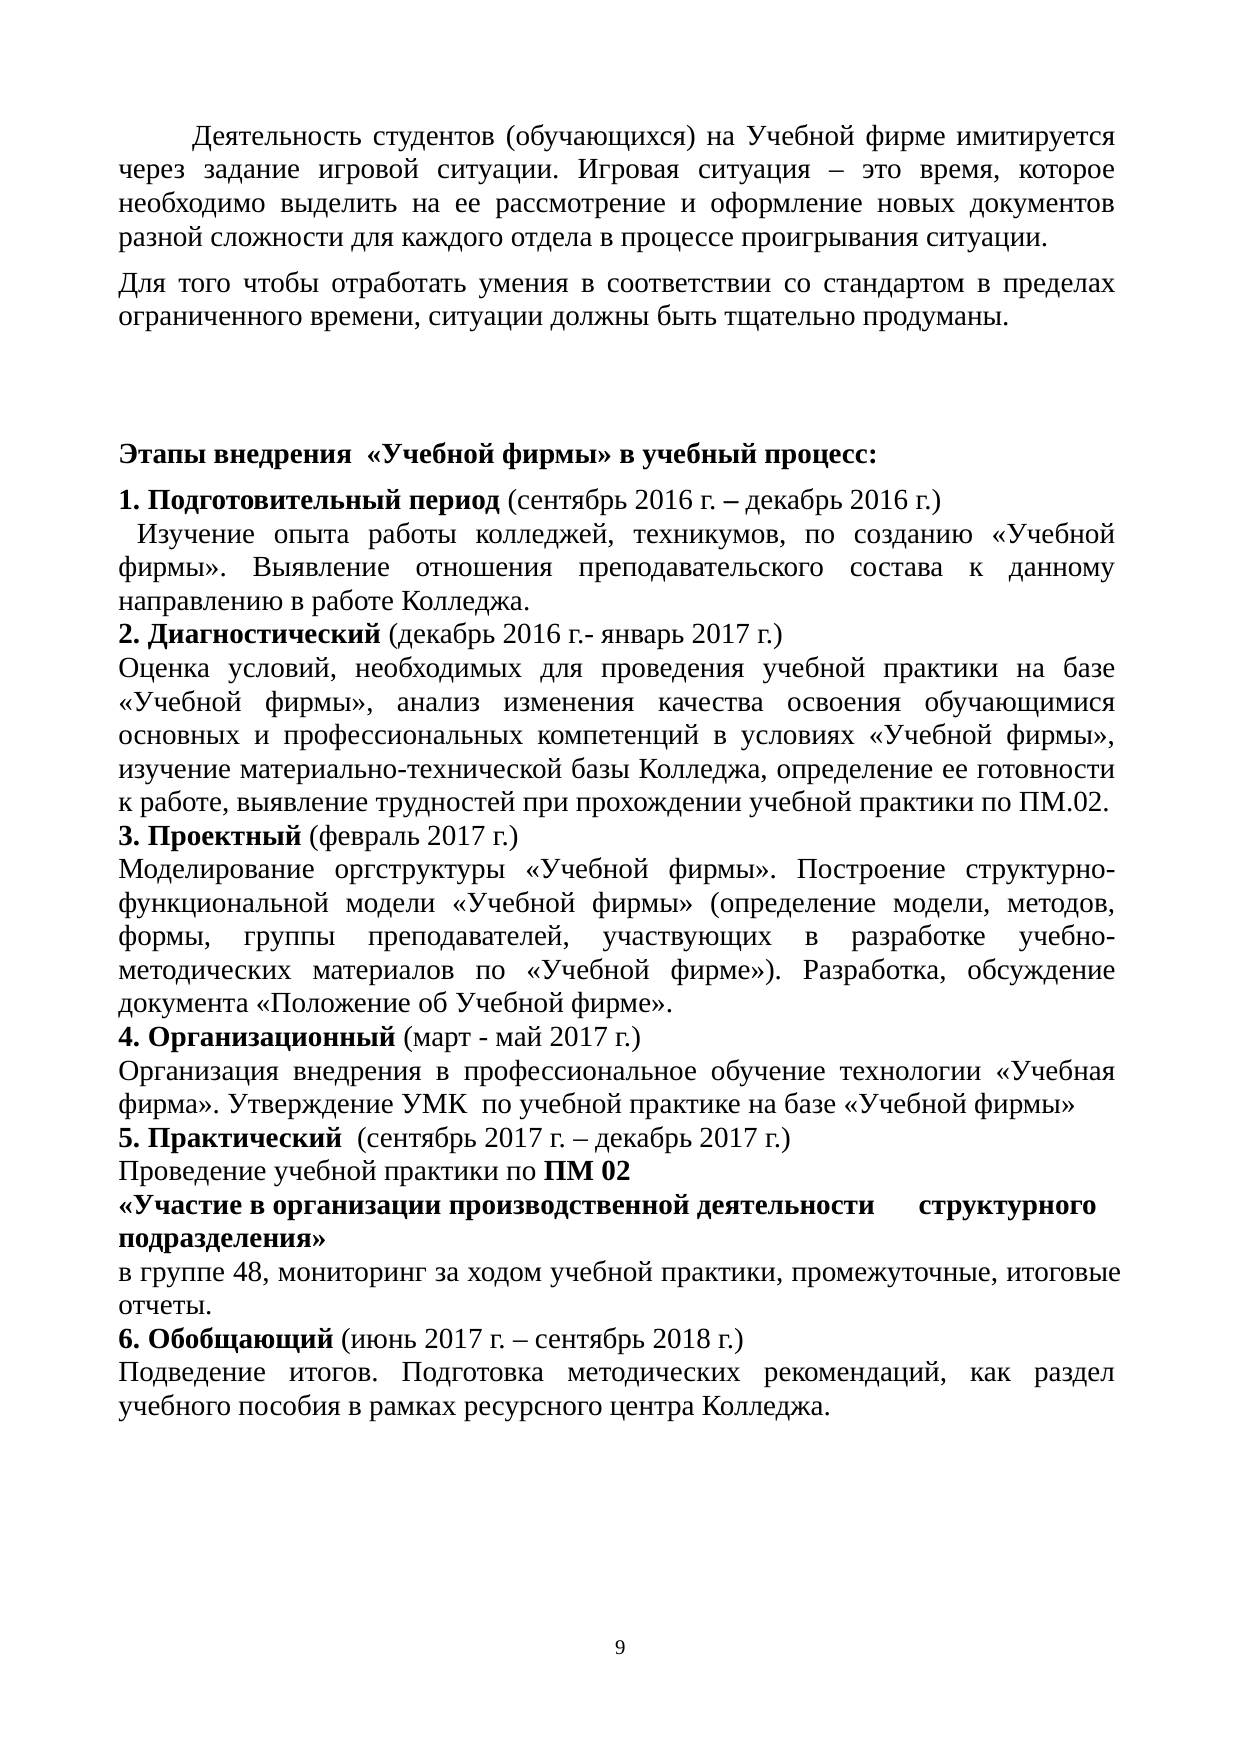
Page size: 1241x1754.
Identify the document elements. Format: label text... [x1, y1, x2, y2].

list Обобщающий (июнь 2017 г. – сентябрь 2018 г.) [118, 1321, 1116, 1354]
list Организационный (март - май 2017 г.) [118, 1019, 1116, 1053]
text Изучение опыта работы колледжей, техникумов, по созданию «Учебной фирмы». Выявление отношения преподавательского состава к данному направлению в работе Колледжа. [118, 516, 1116, 617]
list Подготовительный период (сентябрь 2016 г. – декабрь 2016 г.) [118, 482, 1116, 516]
text Оценка условий, необходимых для проведения учебной практики на базе «Учебной фирмы», анализ изменения качества освоения обучающимися основных и профессиональных компетенций в условиях «Учебной фирмы», изучение материально-технической базы Колледжа, определение ее готовности к работе, выявление трудностей при прохождении учебной практики по ПМ.02. [118, 650, 1116, 818]
list Диагностический (декабрь 2016 г.- январь 2017 г.) [118, 617, 1116, 650]
text Этапы внедрения «Учебной фирмы» в учебный процесс: [118, 436, 1116, 470]
text «Участие в организации производственной деятельности структурного подразделения» [118, 1187, 1141, 1254]
list Проектный (февраль 2017 г.) [118, 818, 1116, 851]
text Моделирование оргструктуры «Учебной фирмы». Построение структурно-функциональной модели «Учебной фирмы» (определение модели, методов, формы, группы преподавателей, участвующих в разработке учебно-методических материалов по «Учебной фирме»). Разработка, обсуждение документа «Положение об Учебной фирме». [118, 851, 1116, 1019]
text в группе 48, мониторинг за ходом учебной практики, промежуточные, итоговые отчеты. [118, 1254, 1122, 1321]
text Подведение итогов. Подготовка методических рекомендаций, как раздел учебного пособия в рамках ресурсного центра Колледжа. [118, 1354, 1116, 1422]
text Деятельность студентов (обучающихся) на Учебной фирме имитируется через задание игровой ситуации. Игровая ситуация – это время, которое необходимо выделить на ее рассмотрение и оформление новых документов разной сложности для каждого отдела в процессе проигрывания ситуации. [118, 118, 1116, 252]
list Практический (сентябрь 2017 г. – декабрь 2017 г.) [118, 1120, 1116, 1153]
text Проведение учебной практики по ПМ 02 [118, 1153, 1122, 1187]
text Организация внедрения в профессиональное обучение технологии «Учебная фирма». Утверждение УМК по учебной практике на базе «Учебной фирмы» [118, 1053, 1116, 1120]
text Для того чтобы отработать умения в соответствии со стандартом в пределах ограниченного времени, ситуации должны быть тщательно продуманы. [118, 265, 1116, 332]
